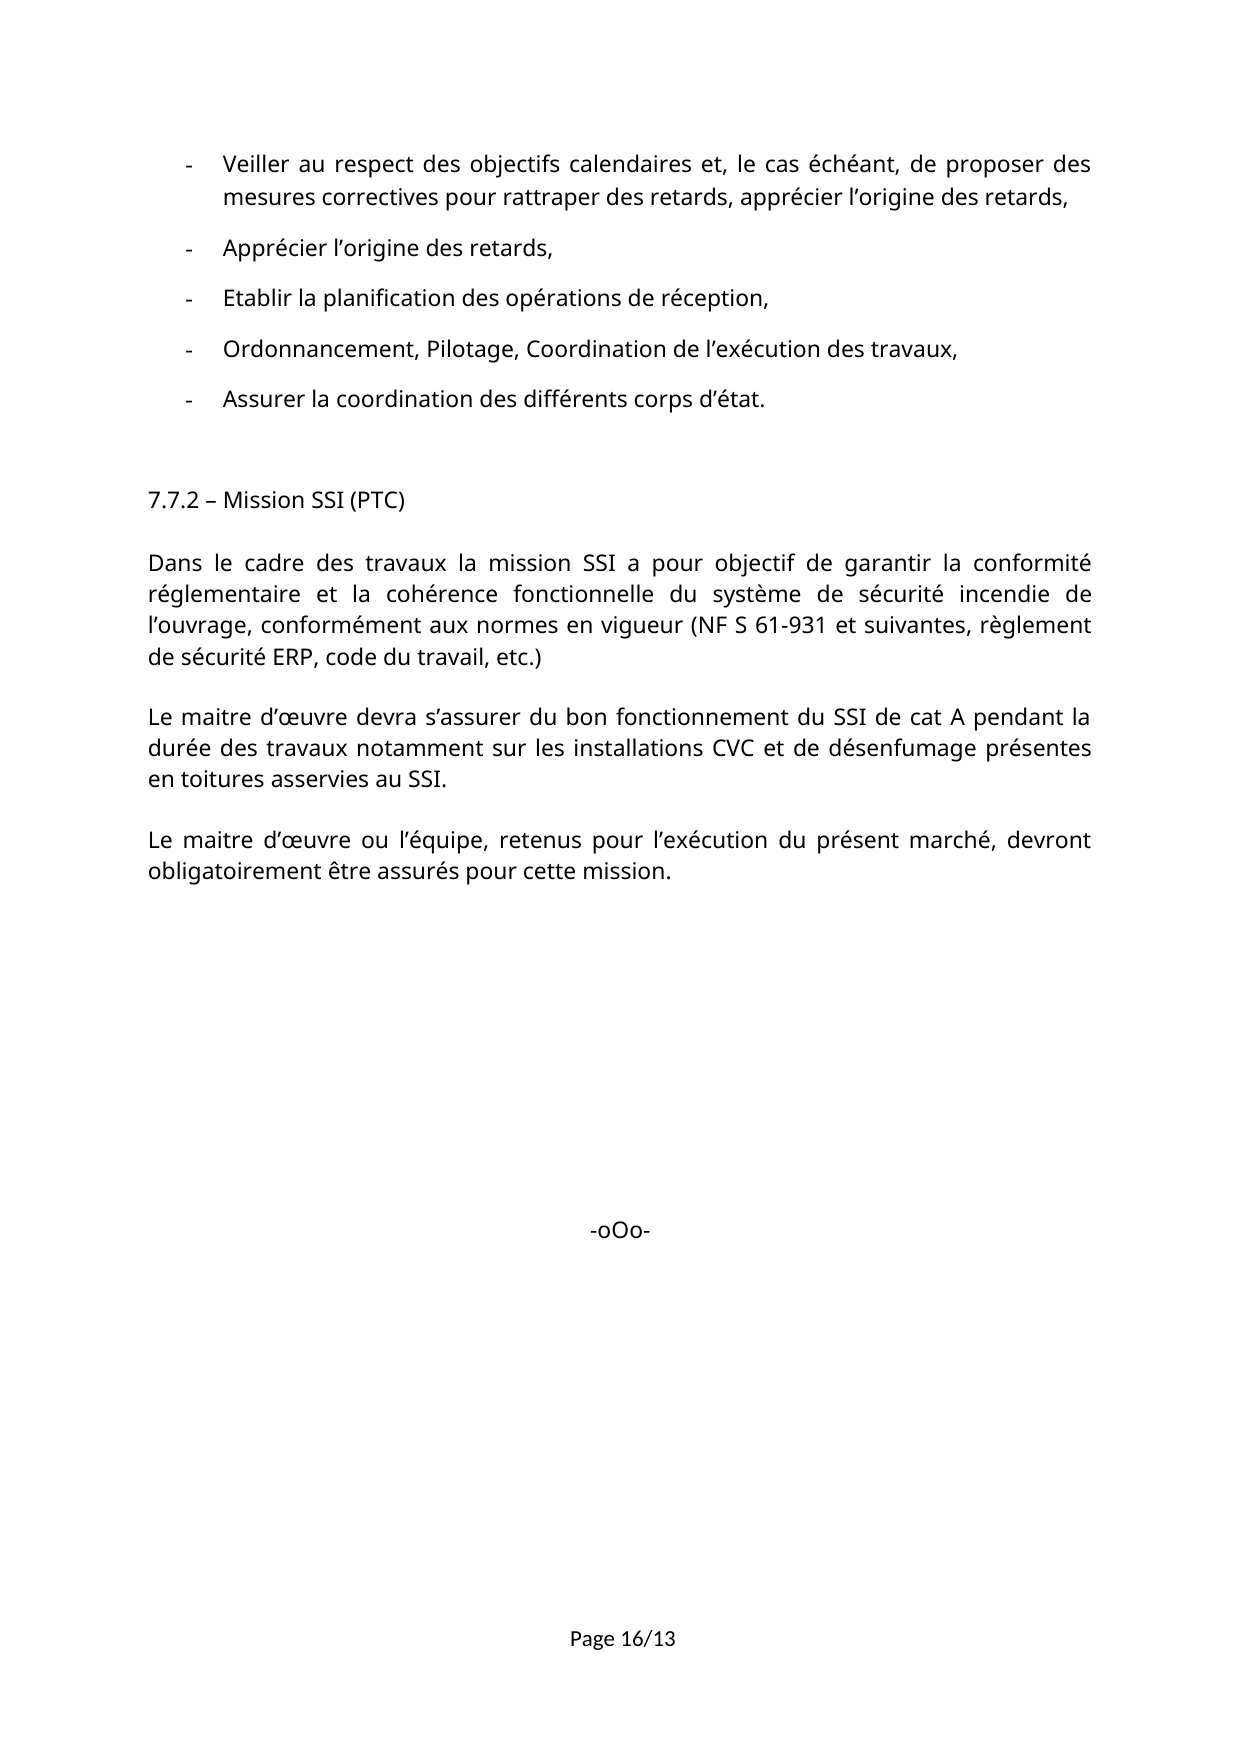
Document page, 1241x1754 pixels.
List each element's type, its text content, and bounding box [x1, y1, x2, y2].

text Le maitre d’œuvre ou l’équipe, retenus pour l’exécution du présent marché, devront obligatoirement être assurés pour cette mission. [148, 824, 1093, 886]
list Etablir la planification des opérations de réception, [185, 282, 1093, 313]
text -oOo- [148, 1214, 1093, 1246]
text Le maitre d’œuvre devra s’assurer du bon fonctionnement du SSI de cat A pendant la durée des travaux notamment sur les installations CVC et de désenfumage présentes en toitures asservies au SSI. [148, 701, 1093, 795]
list Assurer la coordination des différents corps d’état. [185, 383, 1093, 414]
text Dans le cadre des travaux la mission SSI a pour objectif de garantir la conformité réglementaire et la cohérence fonctionnelle du système de sécurité incendie de l’ouvrage, conformément aux normes en vigueur (NF S 61-931 et suivantes, règlement de sécurité ERP, code du travail, etc.) [148, 547, 1093, 672]
text 7.7.2 – Mission SSI (PTC) [148, 484, 1093, 515]
list Veiller au respect des objectifs calendaires et, le cas échéant, de proposer des mesures correctives pour rattraper des retards, apprécier l’origine des retards, [185, 148, 1093, 213]
list Ordonnancement, Pilotage, Coordination de l’exécution des travaux, [185, 333, 1093, 364]
list Apprécier l’origine des retards, [185, 232, 1093, 263]
